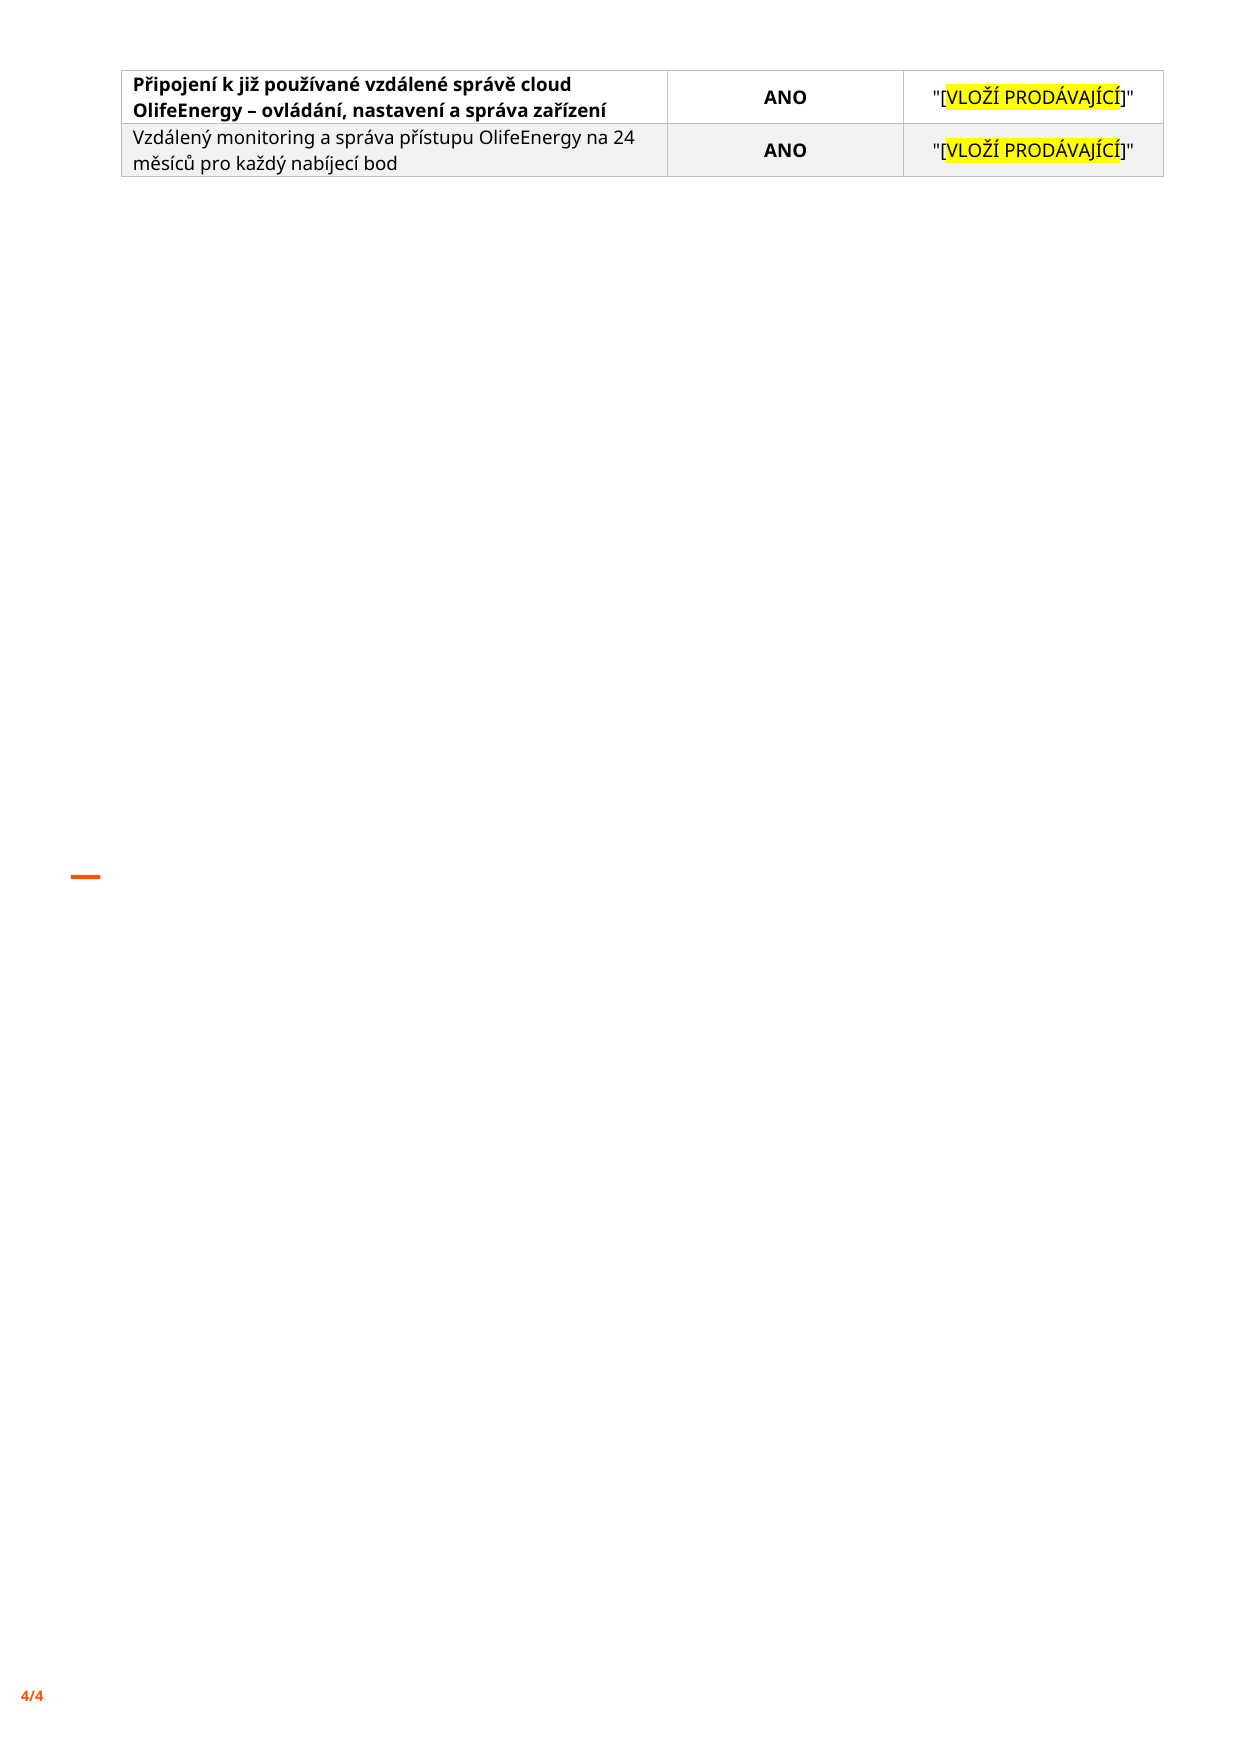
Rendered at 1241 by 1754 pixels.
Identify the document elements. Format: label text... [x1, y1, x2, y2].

table_cell Vzdálený monitoring a správa přístupu OlifeEnergy na 24 měsíců pro každý nabíjecí bod [122, 124, 667, 176]
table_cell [904, 71, 1163, 123]
table_cell ANO [668, 124, 903, 176]
table_cell Připojení k již používané vzdálené správě cloud OlifeEnergy – ovládání, nastavení a správa zařízení [122, 71, 667, 123]
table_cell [904, 124, 1163, 176]
table_cell ANO [668, 71, 903, 123]
